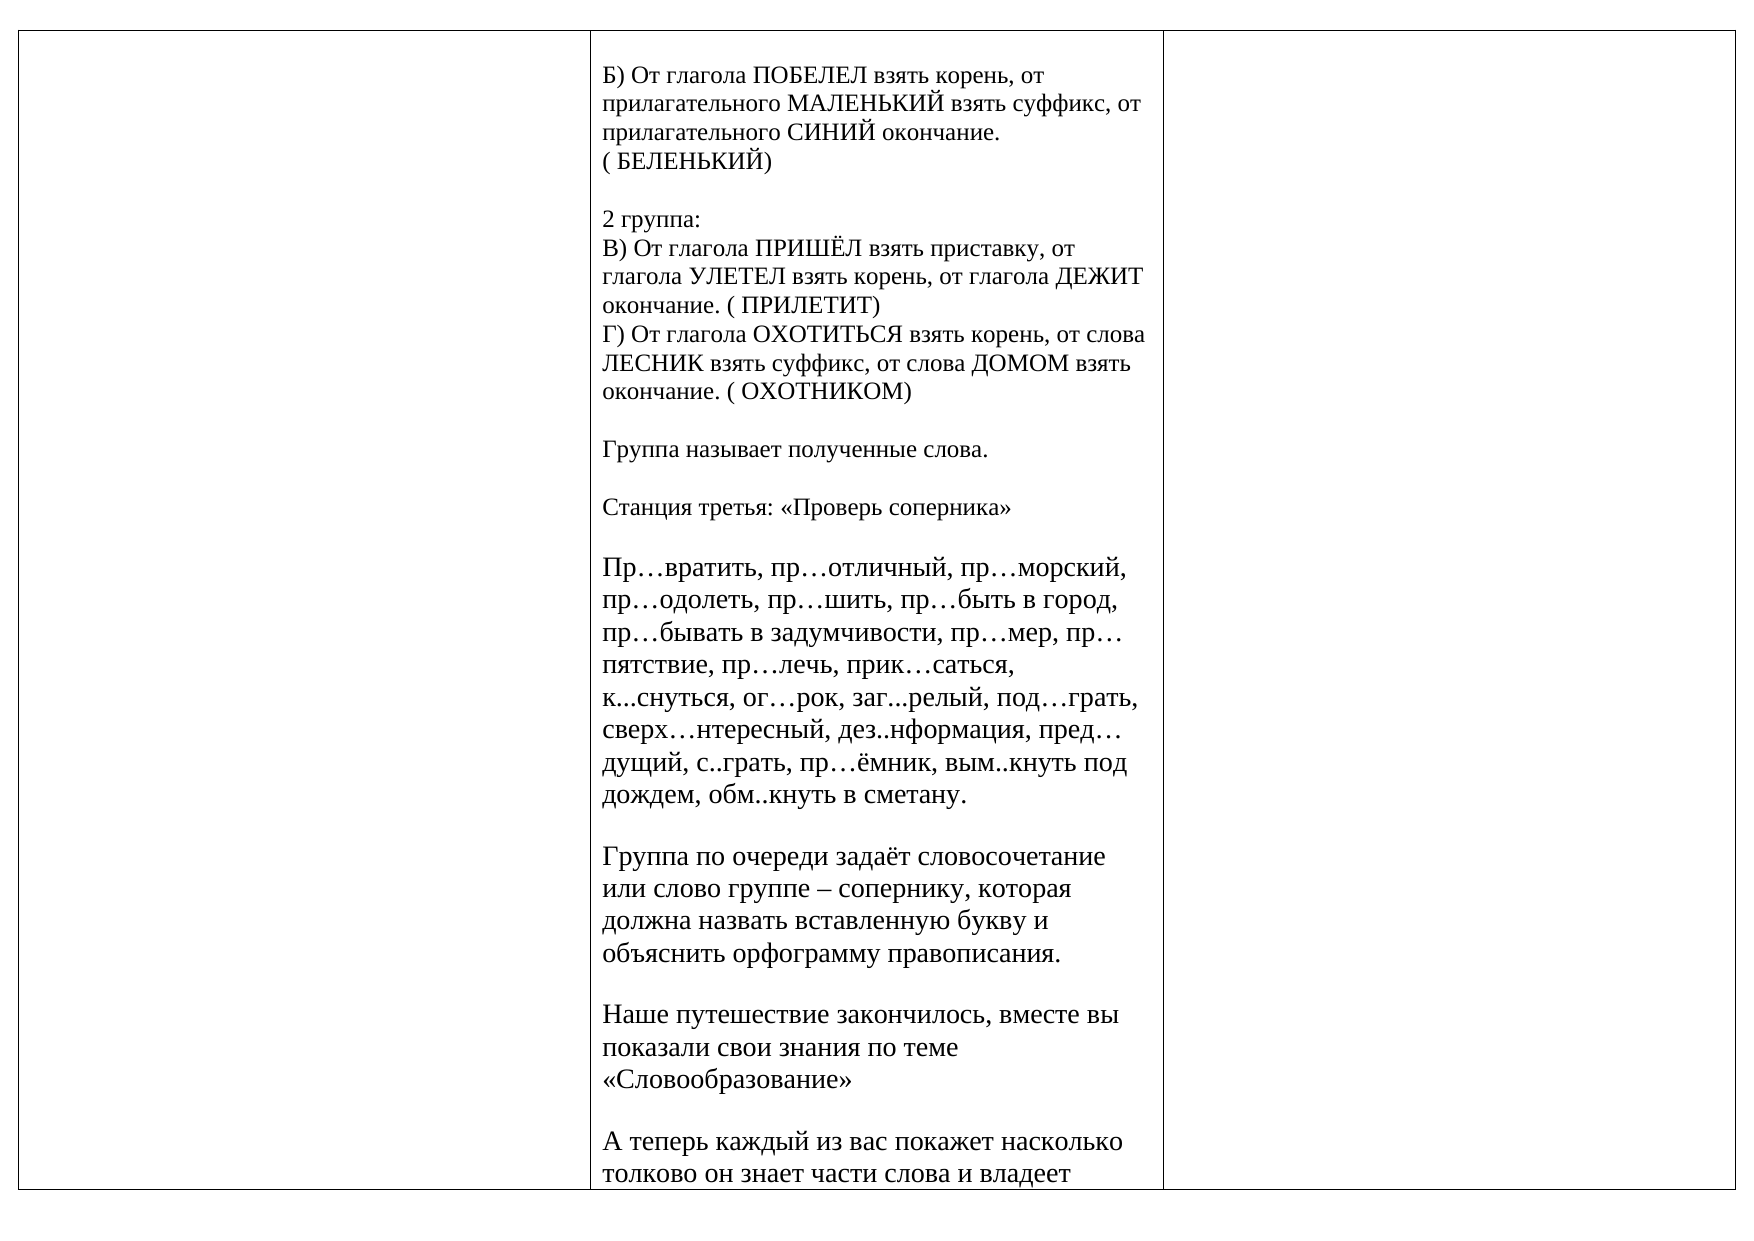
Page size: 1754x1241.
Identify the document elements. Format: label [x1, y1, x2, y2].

table_cell [1164, 31, 1735, 1181]
table_cell [591, 31, 1163, 1181]
table_cell [19, 31, 590, 1181]
